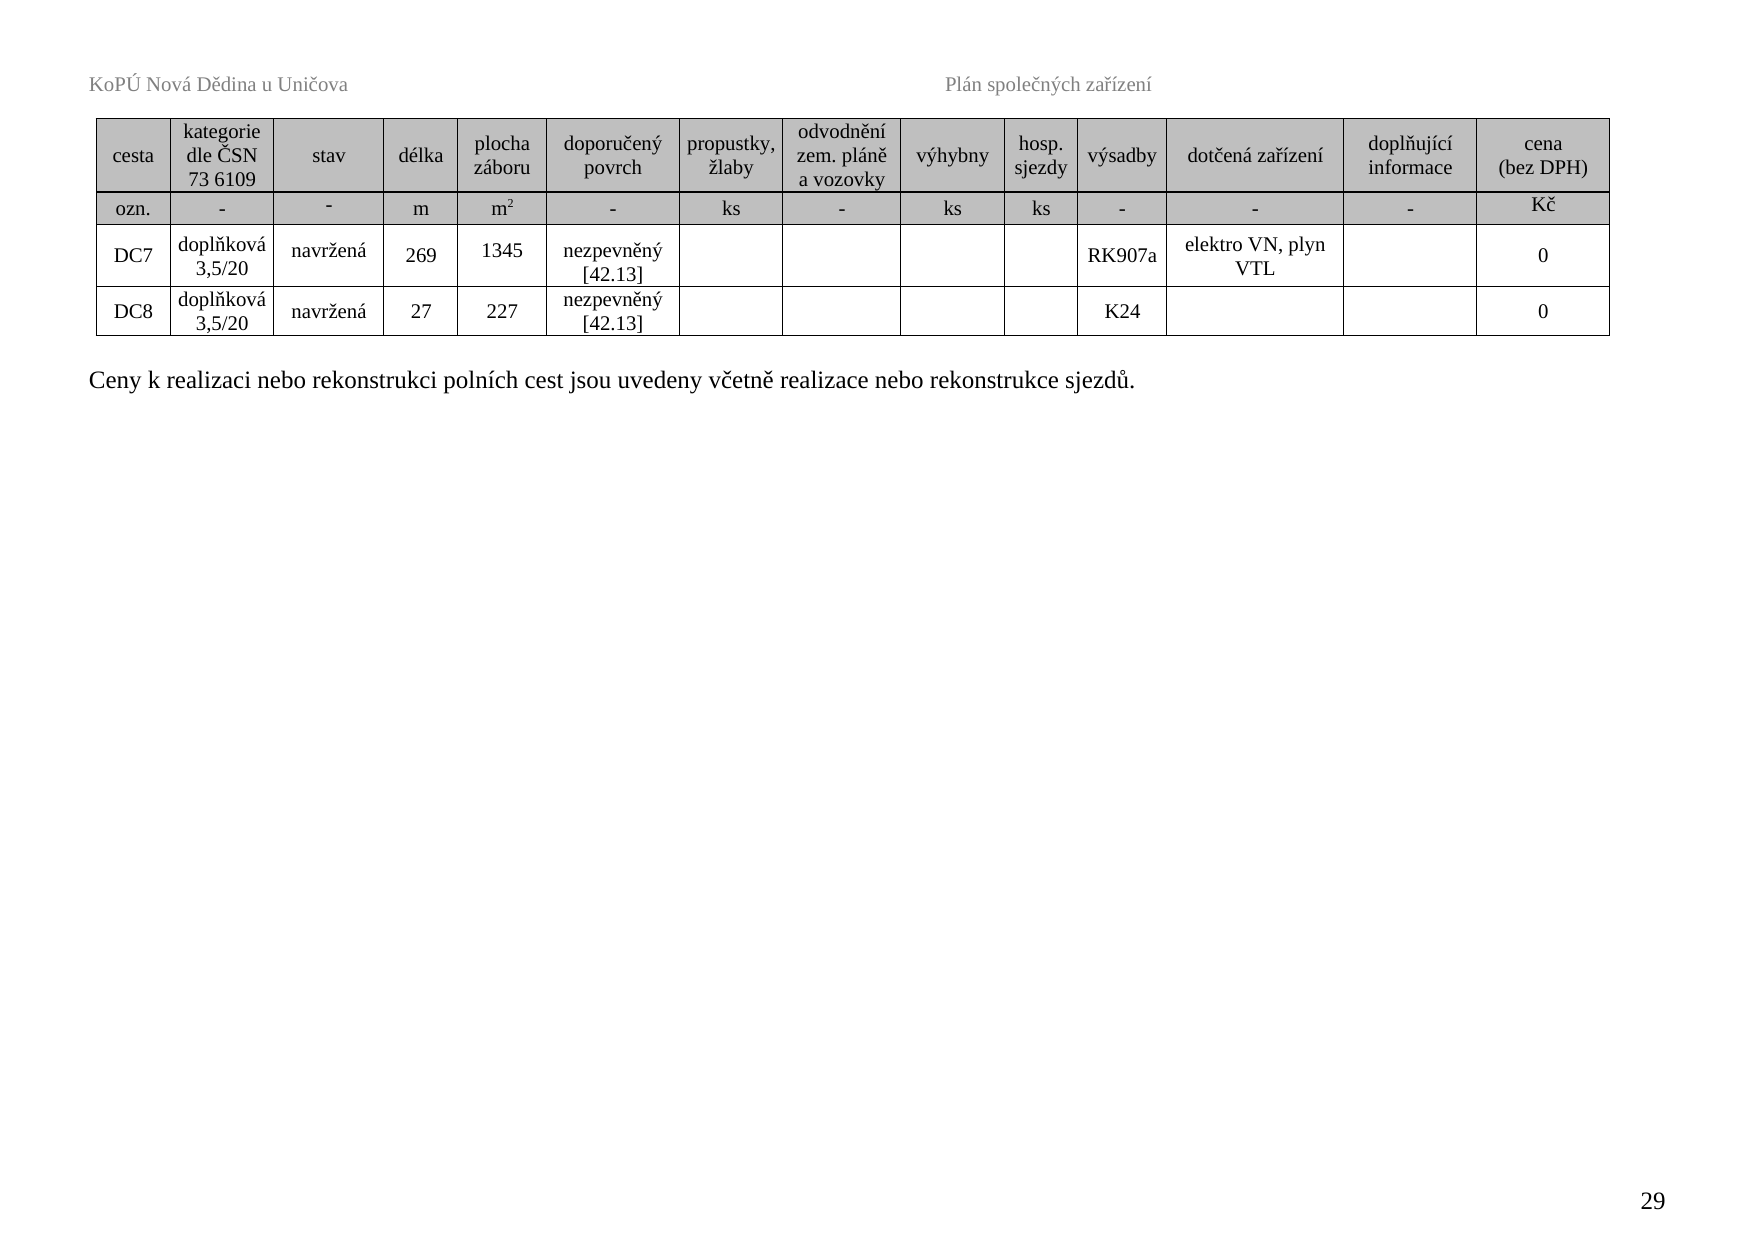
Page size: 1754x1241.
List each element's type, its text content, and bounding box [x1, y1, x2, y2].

table_cell - [274, 193, 383, 224]
table_cell [1005, 287, 1077, 335]
table_cell [901, 287, 1004, 335]
table_cell 1345 [458, 225, 546, 286]
table_cell elektro VN, plyn VTL [1167, 225, 1343, 286]
table_cell ozn. [97, 193, 170, 224]
table_cell DC8 [97, 287, 170, 335]
table_cell [1344, 225, 1476, 286]
table_header kategorie dle ČSN 73 6109 [171, 119, 273, 191]
table_cell 27 [384, 287, 457, 335]
table_cell ks [680, 193, 782, 224]
table_cell m2 [458, 193, 546, 224]
table_header doporučený povrch [547, 119, 679, 191]
table_header odvodnění zem. pláně a vozovky [783, 119, 900, 191]
table_cell - [171, 193, 273, 224]
table_header propustky, žlaby [680, 119, 782, 191]
table_header délka [384, 119, 457, 191]
table_cell navržená [274, 225, 383, 286]
table_header výhybny [901, 119, 1004, 191]
table_cell [901, 225, 1004, 286]
table_cell [680, 287, 782, 335]
table_cell K24 [1078, 287, 1166, 335]
table_cell 227 [458, 287, 546, 335]
table_cell - [1078, 193, 1166, 224]
table_cell - [547, 193, 679, 224]
table_header stav [274, 119, 383, 191]
table_cell RK907a [1078, 225, 1166, 286]
table_cell 269 [384, 225, 457, 286]
table_cell [1344, 287, 1476, 335]
table_cell - [783, 193, 900, 224]
table_header cesta [97, 119, 170, 191]
table_cell [1005, 225, 1077, 286]
table_cell 0 [1477, 287, 1609, 335]
table_header doplňující informace [1344, 119, 1476, 191]
table_cell doplňková 3,5/20 [171, 225, 273, 286]
table_cell [783, 287, 900, 335]
table_cell ks [901, 193, 1004, 224]
table_header plocha záboru [458, 119, 546, 191]
table_header cena (bez DPH) [1477, 119, 1609, 191]
table_cell nezpevněný [42.13] [547, 225, 679, 286]
table_header dotčená zařízení [1167, 119, 1343, 191]
table_cell 0 [1477, 225, 1609, 286]
table_cell nezpevněný [42.13] [547, 287, 679, 335]
table_cell DC7 [97, 225, 170, 286]
table_header hosp. sjezdy [1005, 119, 1077, 191]
table_cell doplňková 3,5/20 [171, 287, 273, 335]
table_cell ks [1005, 193, 1077, 224]
table_cell [680, 225, 782, 286]
table_header výsadby [1078, 119, 1166, 191]
table_cell - [1167, 193, 1343, 224]
table_cell [1167, 287, 1343, 335]
table_cell Kč [1477, 193, 1609, 224]
table_cell navržená [274, 287, 383, 335]
table_cell m [384, 193, 457, 224]
text Ceny k realizaci nebo rekonstrukci polních cest jsou uvedeny včetně realizace nebo rekonstrukce sjezdů. [89, 365, 1665, 393]
table_cell [783, 225, 900, 286]
table_cell - [1344, 193, 1476, 224]
